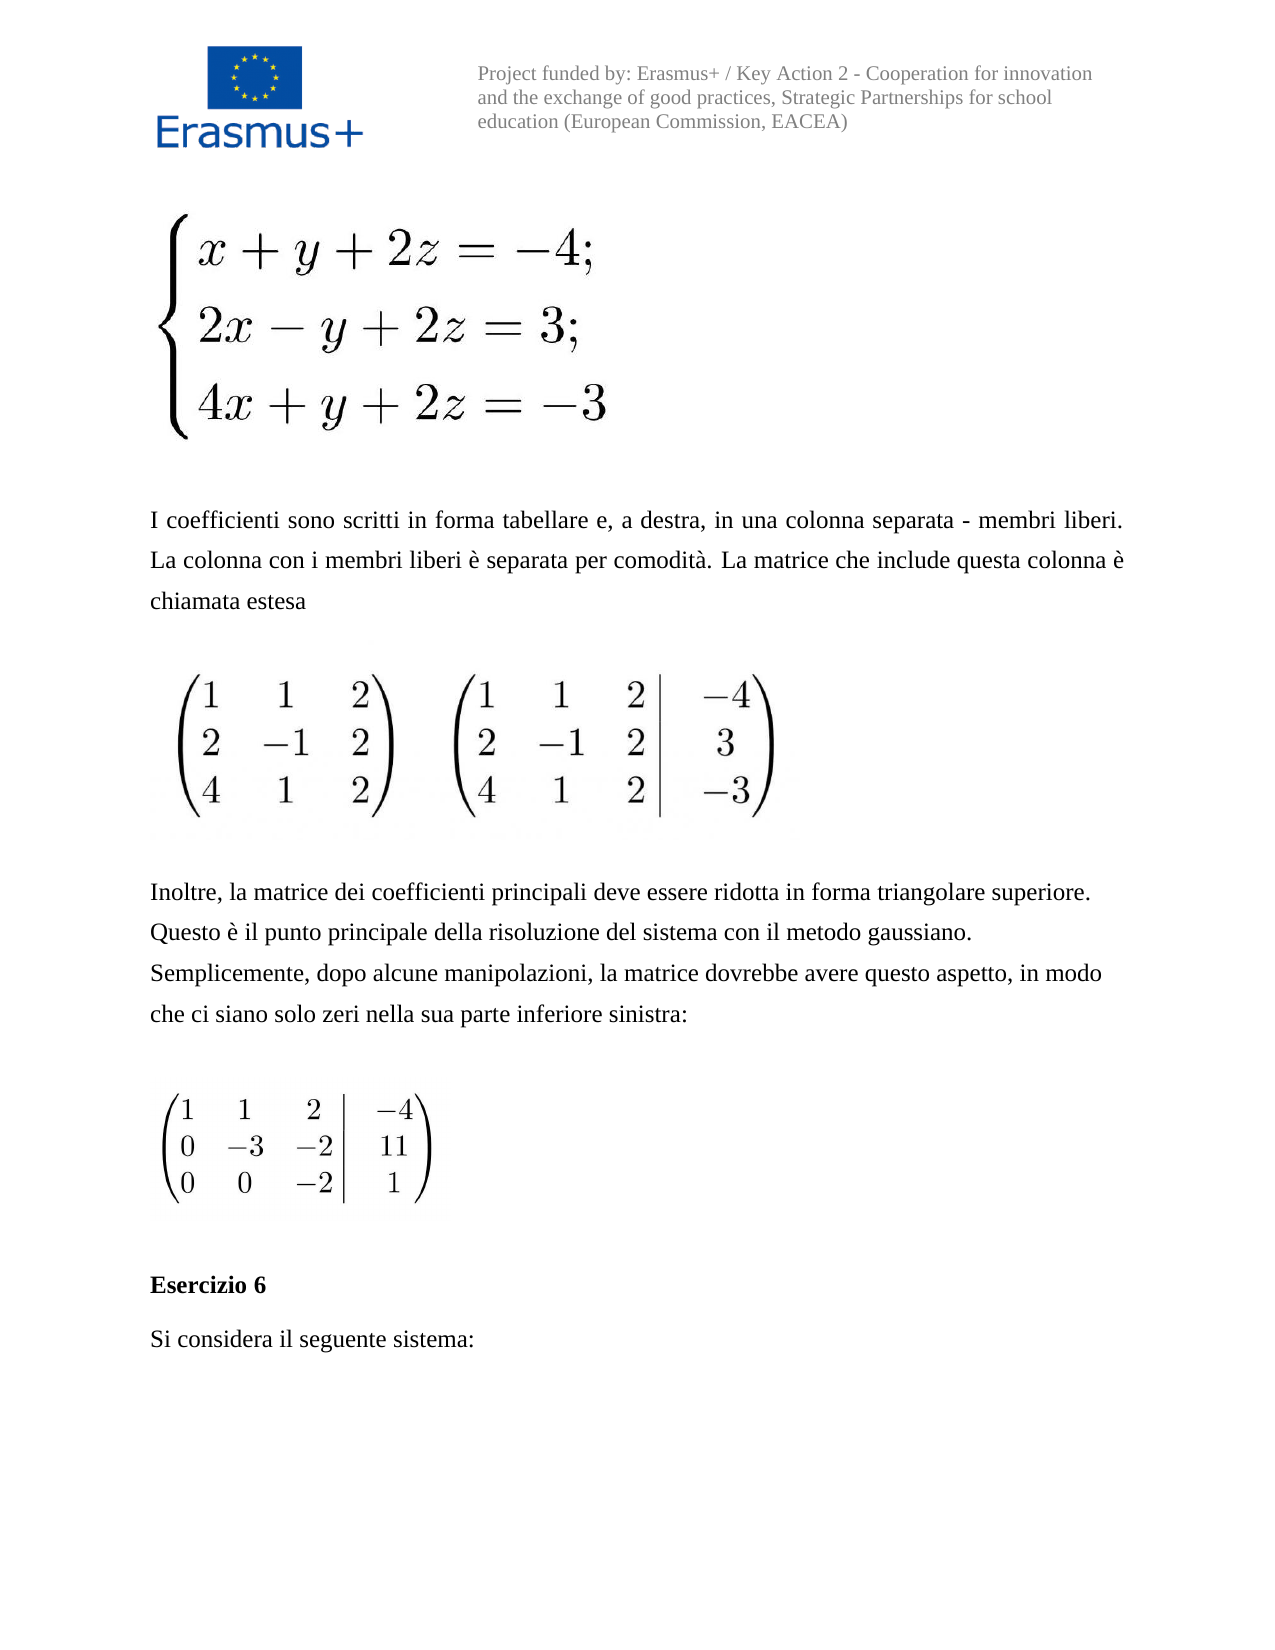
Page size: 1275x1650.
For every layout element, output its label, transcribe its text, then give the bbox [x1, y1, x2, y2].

picture [150, 640, 800, 840]
text Si considera il seguente sistema: [150, 1324, 1125, 1353]
picture [150, 28, 366, 150]
text Inoltre, la matrice dei coefficienti principali deve essere ridotta in forma triangolare superiore. Questo è il punto principale della risoluzione del sistema con il metodo gaussiano. Semplicemente, dopo alcune manipolazioni, la matrice dovrebbe avere questo aspetto, in modo che ci siano solo zeri nella sua parte inferiore sinistra: [150, 865, 1125, 1027]
picture [150, 1077, 452, 1221]
picture [150, 189, 636, 469]
subtitle Esercizio 6 [150, 1270, 1125, 1299]
text I coefficienti sono scritti in forma tabellare e, a destra, in una colonna separata - membri liberi. La colonna con i membri liberi è separata per comodità. La matrice che include questa colonna è chiamata estesa [150, 493, 1125, 615]
